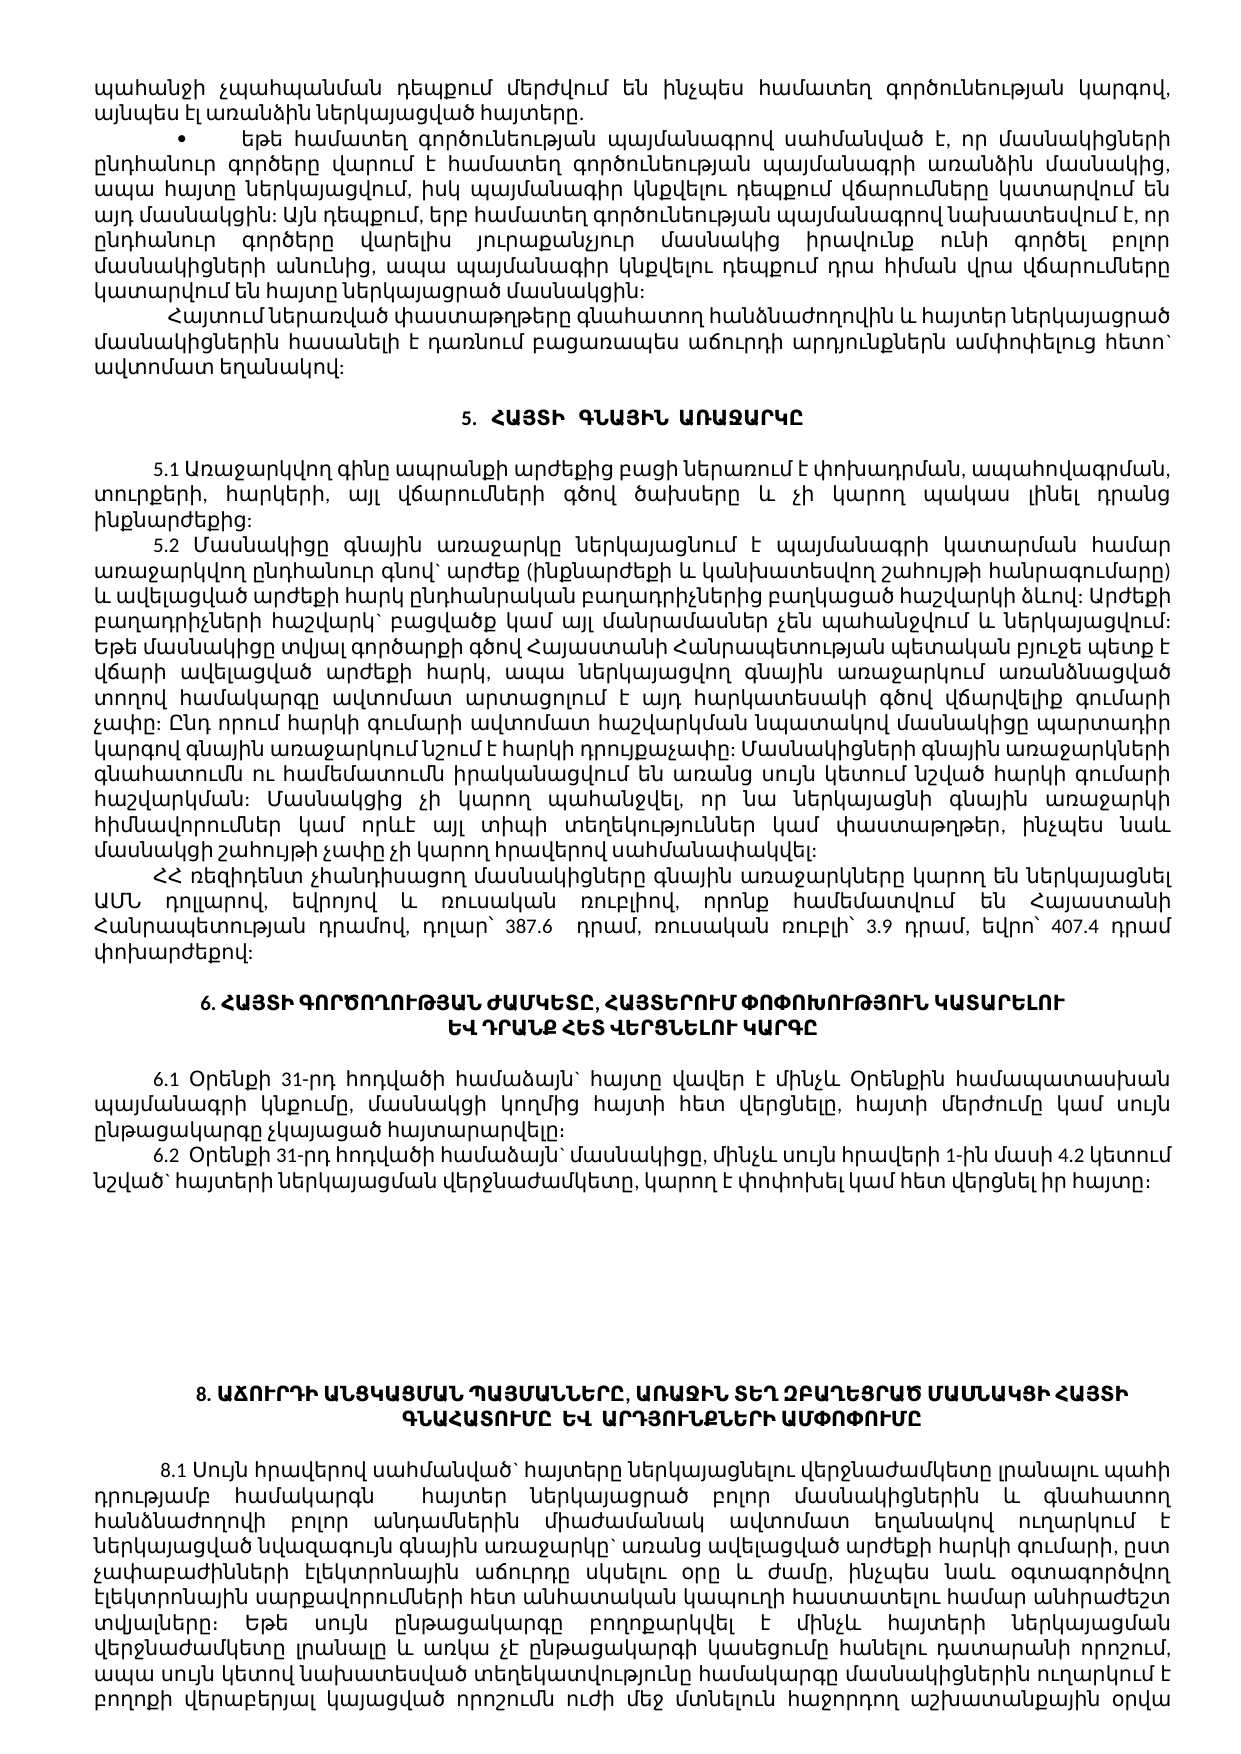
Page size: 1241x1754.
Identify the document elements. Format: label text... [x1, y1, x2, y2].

text 6. ՀԱՅՏԻ ԳՈՐԾՈՂՈՒԹՅԱՆ ԺԱՄԿԵՏԸ, ՀԱՅՏԵՐՈՒՄ ՓՈՓՈԽՈՒԹՅՈՒՆ ԿԱՏԱՐԵԼՈՒ [94, 990, 1171, 1015]
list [94, 75, 1171, 126]
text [94, 1457, 1171, 1712]
text 5.1 Առաջարկվող գինը ապրանքի արժեքից բացի ներառում է փոխադրման, ապահովագրման, տուրքերի, հարկերի, այլ վճարումների գծով ծախսերը և չի կարող պակաս լինել դրանց ինքնարժեքից: [94, 456, 1171, 532]
text 5. ՀԱՅՏԻ ԳՆԱՅԻՆ ԱՌԱՋԱՐԿԸ [94, 405, 1171, 431]
text ԳՆԱՀԱՏՈՒՄԸ ԵՎ ԱՐԴՅՈՒՆՔՆԵՐԻ ԱՄՓՈՓՈՒՄԸ [94, 1407, 1171, 1432]
text 5.2 Մասնակիցը գնային առաջարկը ներկայացնում է պայմանագրի կատարման համար առաջարկվող ընդհանուր գնով` արժեք (ինքնարժեքի և կանխատեսվող շահույթի հանրագումարը) և ավելացված արժեքի հարկ ընդհանրական բաղադրիչներից բաղկացած հաշվարկի ձևով: Արժեքի բաղադրիչների հաշվարկ` բացվածք կամ այլ մանրամասներ չեն պահանջվում և ներկայացվում: Եթե մասնակիցը տվյալ գործարքի գծով Հայաստանի Հանրապետության պետական բյուջե պետք է վճարի ավելացված արժեքի հարկ, ապա ներկայացվող գնային առաջարկում առանձնացված տողով համակարգը ավտոմատ արտացոլում է այդ հարկատեսակի գծով վճարվելիք գումարի չափը: Ընդ որում հարկի գումարի ավտոմատ հաշվարկման նպատակով մասնակիցը պարտադիր կարգով գնային առաջարկում նշում է հարկի դրույքաչափը: Մասնակիցների գնային առաջարկների գնահատումն ու համեմատումն իրականացվում են առանց սույն կետում նշված հարկի գումարի հաշվարկման: Մասնակցից չի կարող պահանջվել, որ նա ներկայացնի գնային առաջարկի հիմնավորումներ կամ որևէ այլ տիպի տեղեկություններ կամ փաստաթղթեր, ինչպես նաև մասնակցի շահույթի չափը չի կարող հրավերով սահմանափակվել: [94, 532, 1171, 863]
text Հայտում ներառված փաստաթղթերը գնահատող հանձնաժողովին և հայտեր ներկայացրած մասնակիցներին հասանելի է դառնում բացառապես աճուրդի արդյունքներն ամփոփելուց հետո` ավտոմատ եղանակով: [94, 304, 1171, 380]
text ԵՎ ԴՐԱՆՔ ՀԵՏ ՎԵՐՑՆԵԼՈՒ ԿԱՐԳԸ [94, 1015, 1171, 1041]
list եթե համատեղ գործունեության պայմանագրով սահմանված է, որ մասնակիցների ընդհանուր գործերը վարում է համատեղ գործունեության պայմանագրի առանձին մասնակից, ապա հայտը ներկայացվում, իսկ պայմանագիր կնքվելու դեպքում վճարումները կատարվում են այդ մասնակցին: Այն դեպքում, երբ համատեղ գործունեության պայմանագրով նախատեսվում է, որ ընդհանուր գործերը վարելիս յուրաքանչյուր մասնակից իրավունք ունի գործել բոլոր մասնակիցների անունից, ապա պայմանագիր կնքվելու դեպքում դրա հիման վրա վճարումները կատարվում են հայտը ներկայացրած մասնակցին: [94, 126, 1171, 304]
text ՀՀ ռեզիդենտ չհանդիսացող մասնակիցները գնային առաջարկները կարող են ներկայացնել ԱՄՆ դոլլարով, եվրոյով և ռուսական ռուբլիով, որոնք համեմատվում են Հայաստանի Հանրապետության դրամով, դոլար՝ 387.6 դրամ, ռուսական ռուբլի՝ 3.9 դրամ, եվրո՝ 407.4 դրամ փոխարժեքով: [94, 863, 1171, 964]
text 6.1 Օրենքի 31-րդ հոդվածի համաձայն` հայտը վավեր է մինչև Օրենքին համապատասխան պայմանագրի կնքումը, մասնակցի կողմից հայտի հետ վերցնելը, հայտի մերժումը կամ սույն ընթացակարգը չկայացած հայտարարվելը։ [94, 1066, 1171, 1142]
text 6.2 Օրենքի 31-րդ հոդվածի համաձայն` մասնակիցը, մինչև սույն հրավերի 1-ին մասի 4.2 կետում նշված` հայտերի ներկայացման վերջնաժամկետը, կարող է փոփոխել կամ հետ վերցնել իր հայտը։ [94, 1142, 1171, 1193]
text 8. ԱՃՈՒՐԴԻ ԱՆՑԿԱՑՄԱՆ ՊԱՅՄԱՆՆԵՐԸ, ԱՌԱՋԻՆ ՏԵՂ ԶԲԱՂԵՑՐԱԾ ՄԱՍՆԱԿՑԻ ՀԱՅՏԻ [94, 1381, 1171, 1407]
